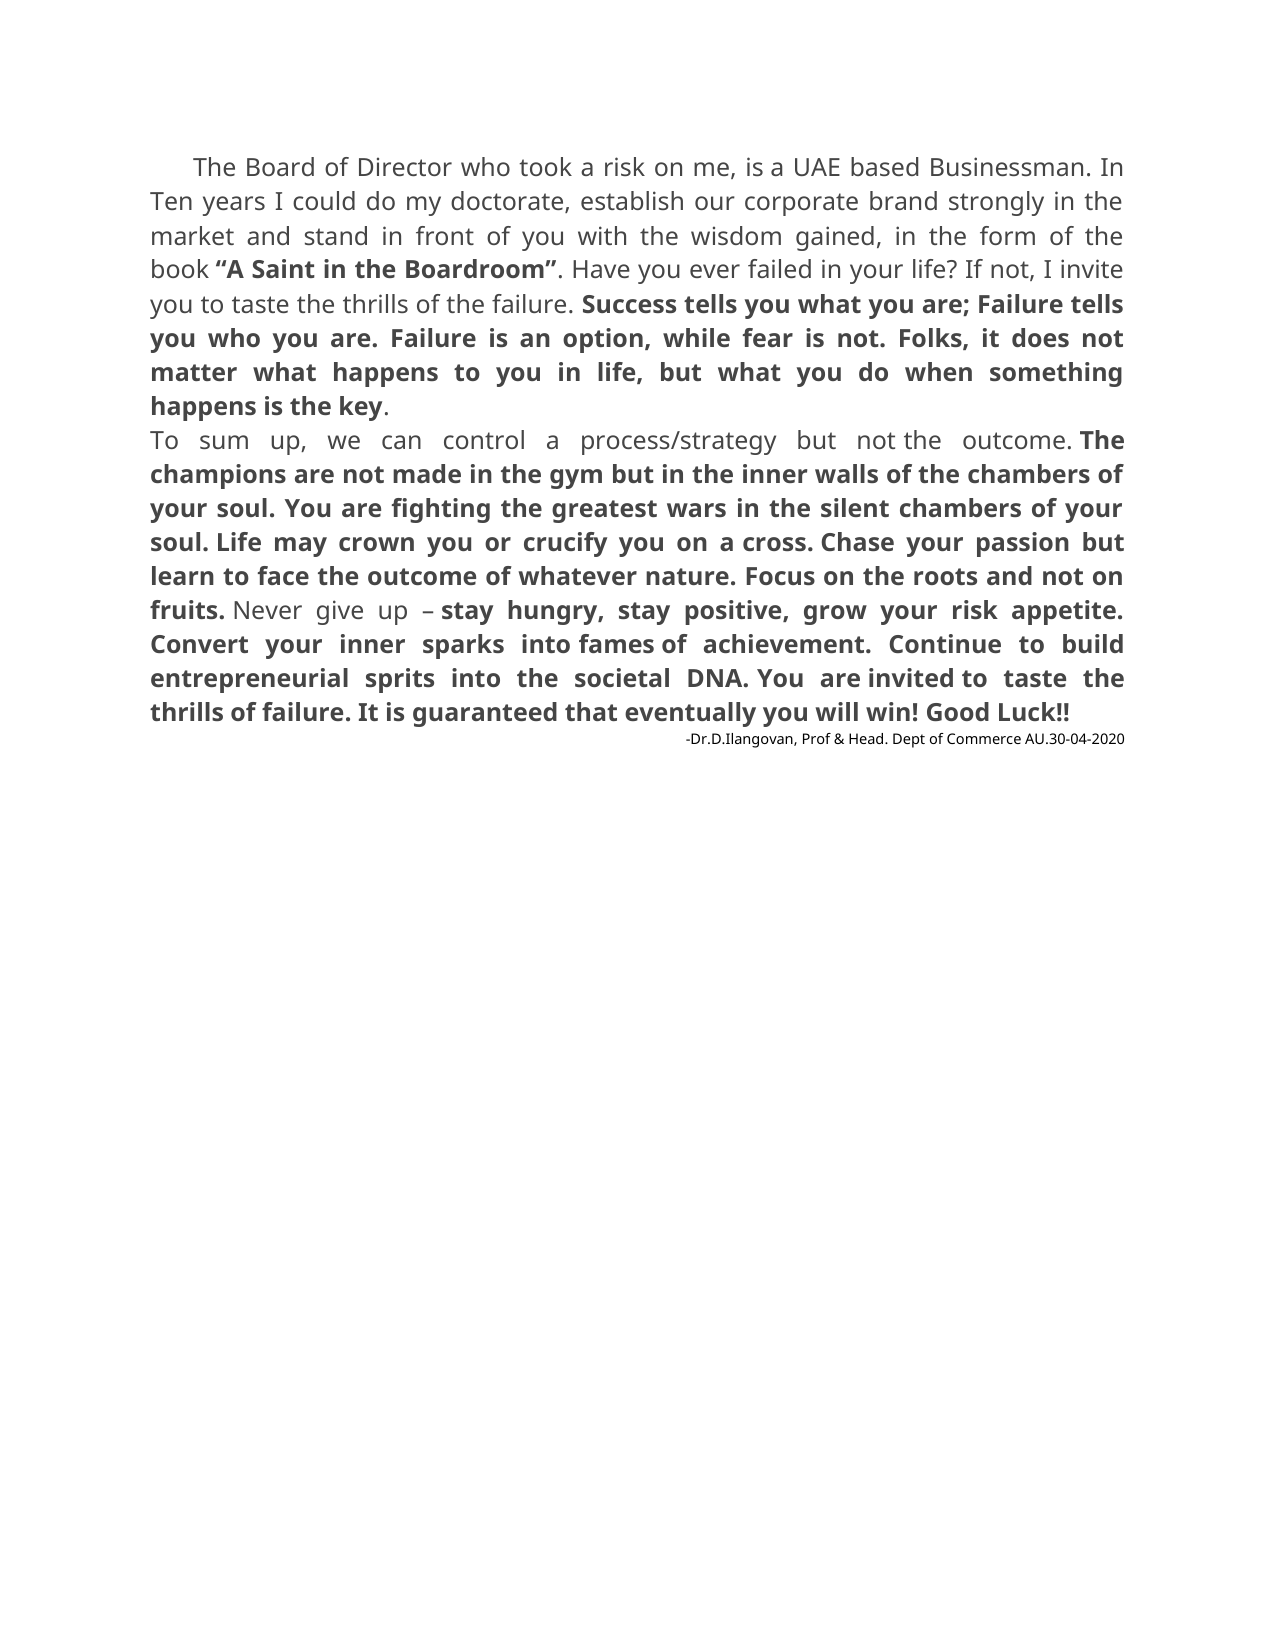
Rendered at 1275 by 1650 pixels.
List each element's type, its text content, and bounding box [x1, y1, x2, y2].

text To sum up, we can control a process/strategy but not the outcome. The champions are not made in the gym but in the inner walls of the chambers of your soul. You are fighting the greatest wars in the silent chambers of your soul. Life may crown you or crucify you on a cross. Chase your passion but learn to face the outcome of whatever nature. Focus on the roots and not on fruits. Never give up – stay hungry, stay positive, grow your risk appetite. Convert your inner sparks into fames of achievement. Continue to build entrepreneurial sprits into the societal DNA. You are invited to taste the thrills of failure. It is guaranteed that eventually you will win! Good Luck!! [150, 422, 1125, 729]
text -Dr.D.Ilangovan, Prof & Head. Dept of Commerce AU.30-04-2020 [150, 729, 1125, 749]
text The Board of Director who took a risk on me, is a UAE based Businessman. In Ten years I could do my doctorate, establish our corporate brand strongly in the market and stand in front of you with the wisdom gained, in the form of the book “A Saint in the Boardroom”. Have you ever failed in your life? If not, I invite you to taste the thrills of the failure. Success tells you what you are; Failure tells you who you are. Failure is an option, while fear is not. Folks, it does not matter what happens to you in life, but what you do when something happens is the key. [150, 150, 1125, 422]
